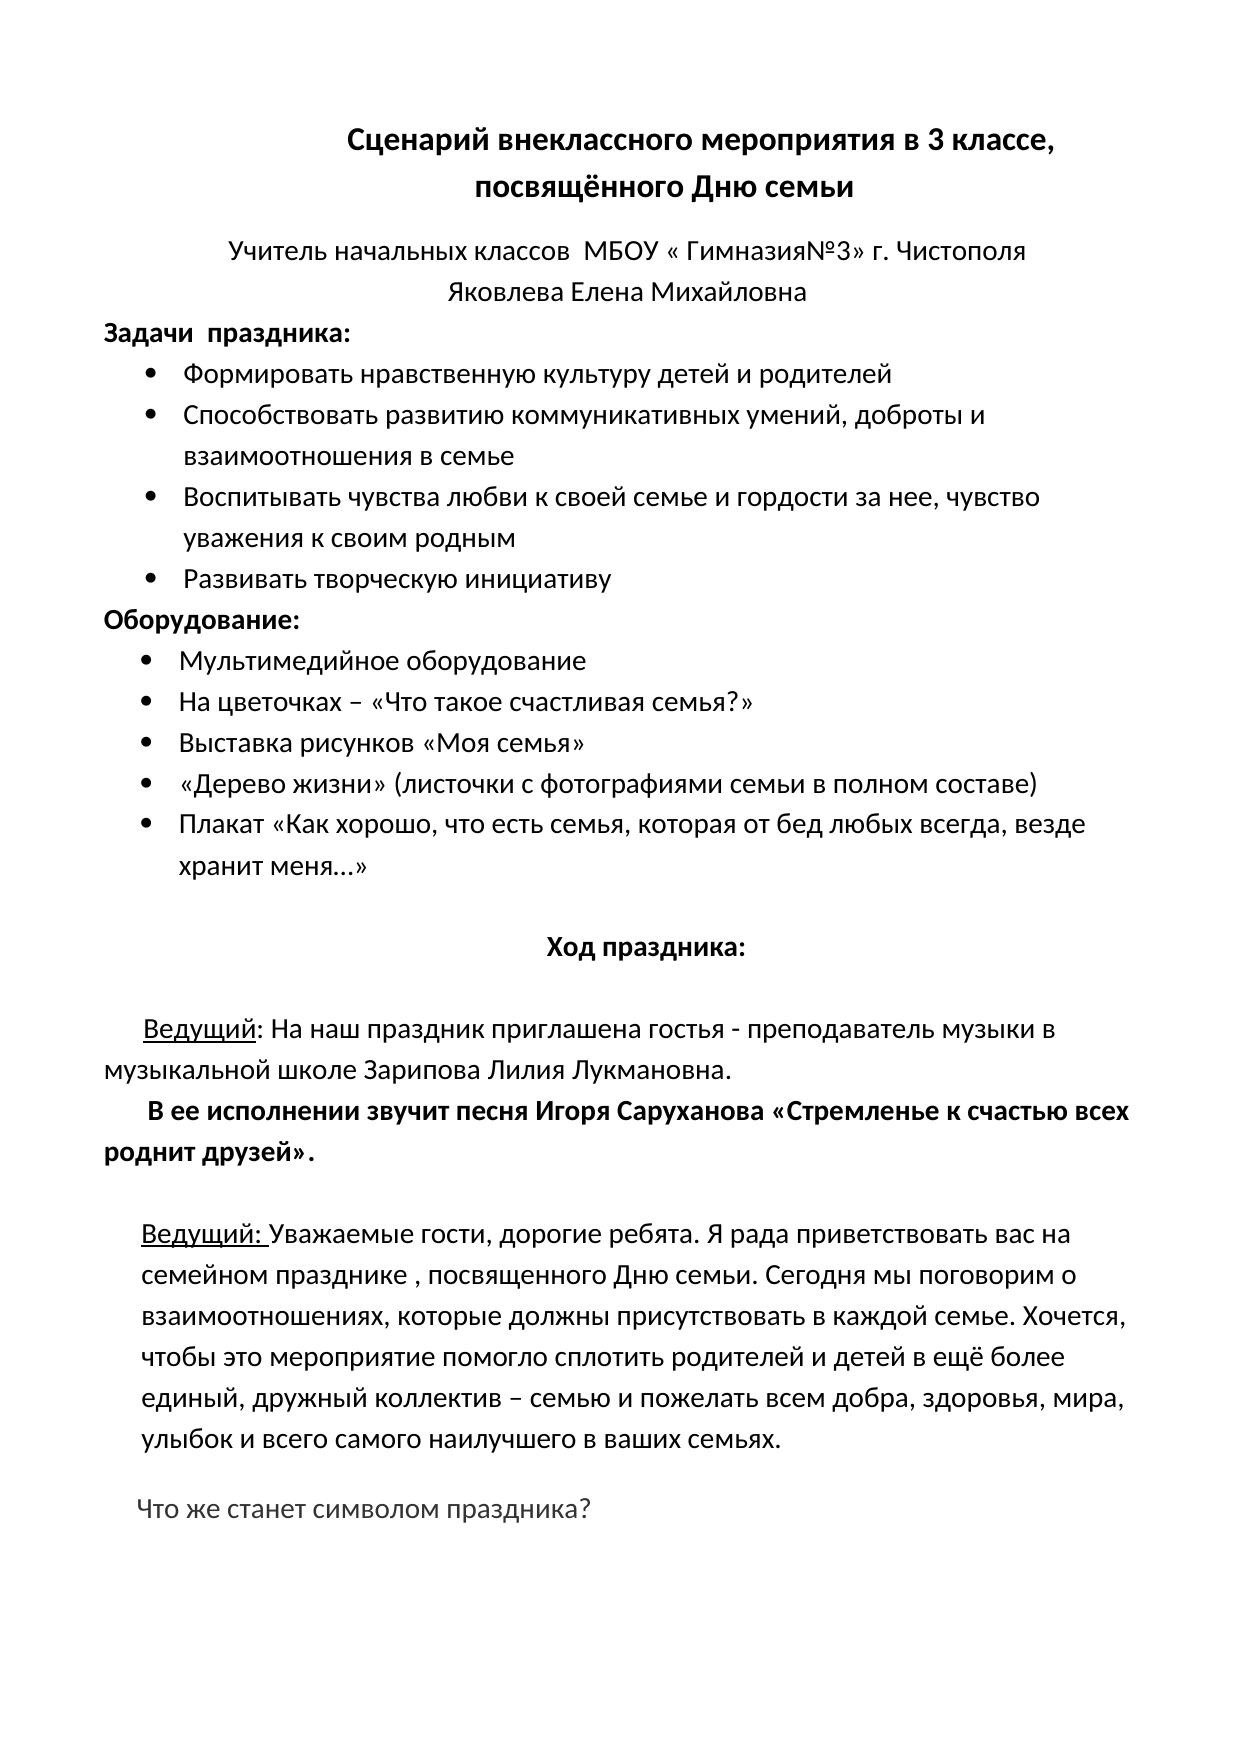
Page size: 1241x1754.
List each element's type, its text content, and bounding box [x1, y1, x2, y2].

list Плакат «Как хорошо, что есть семья, которая от бед любых всегда, везде хранит меня…» [141, 806, 1152, 882]
text Задачи праздника: [103, 314, 1152, 350]
text Яковлева Елена Михайловна [103, 273, 1152, 309]
list Выставка рисунков «Моя семья» [141, 724, 1152, 759]
text Ход праздника: [141, 928, 1152, 964]
list Мультимедийное оборудование [141, 642, 1152, 677]
list Воспитывать чувства любви к своей семье и гордости за нее, чувство уважения к своим родным [146, 478, 1152, 555]
list Способствовать развитию коммуникативных умений, доброты и взаимоотношения в семье [146, 396, 1152, 473]
list Развивать творческую инициативу [146, 560, 1152, 596]
list Формировать нравственную культуру детей и родителей [146, 355, 1152, 391]
text Оборудование: [103, 601, 1152, 637]
text Что же станет символом праздника? [103, 1490, 1152, 1525]
text В ее исполнении звучит песня Игоря Саруханова «Стремленье к счастью всех роднит друзей». [103, 1092, 1152, 1169]
list На цветочках – «Что такое счастливая семья?» [141, 683, 1152, 718]
list «Дерево жизни» (листочки с фотографиями семьи в полном составе) [141, 765, 1152, 800]
text Ведущий: Уважаемые гости, дорогие ребята. Я рада приветствовать вас на семейном празднике , посвященного Дню семьи. Сегодня мы поговорим о взаимоотношениях, которые должны присутствовать в каждой семье. Хочется, чтобы это мероприятие помогло сплотить родителей и детей в ещё более единый, дружный коллектив – семью и пожелать всем добра, здоровья, мира, улыбок и всего самого наилучшего в ваших семьях. [141, 1215, 1152, 1455]
text Сценарий внеклассного мероприятия в 3 классе, посвящённого Дню семьи [177, 118, 1152, 206]
text Учитель начальных классов МБОУ « Гимназия№3» г. Чистополя [103, 232, 1152, 268]
text Ведущий: На наш праздник приглашена гостья - преподаватель музыки в музыкальной школе Зарипова Лилия Лукмановна. [103, 1010, 1152, 1087]
